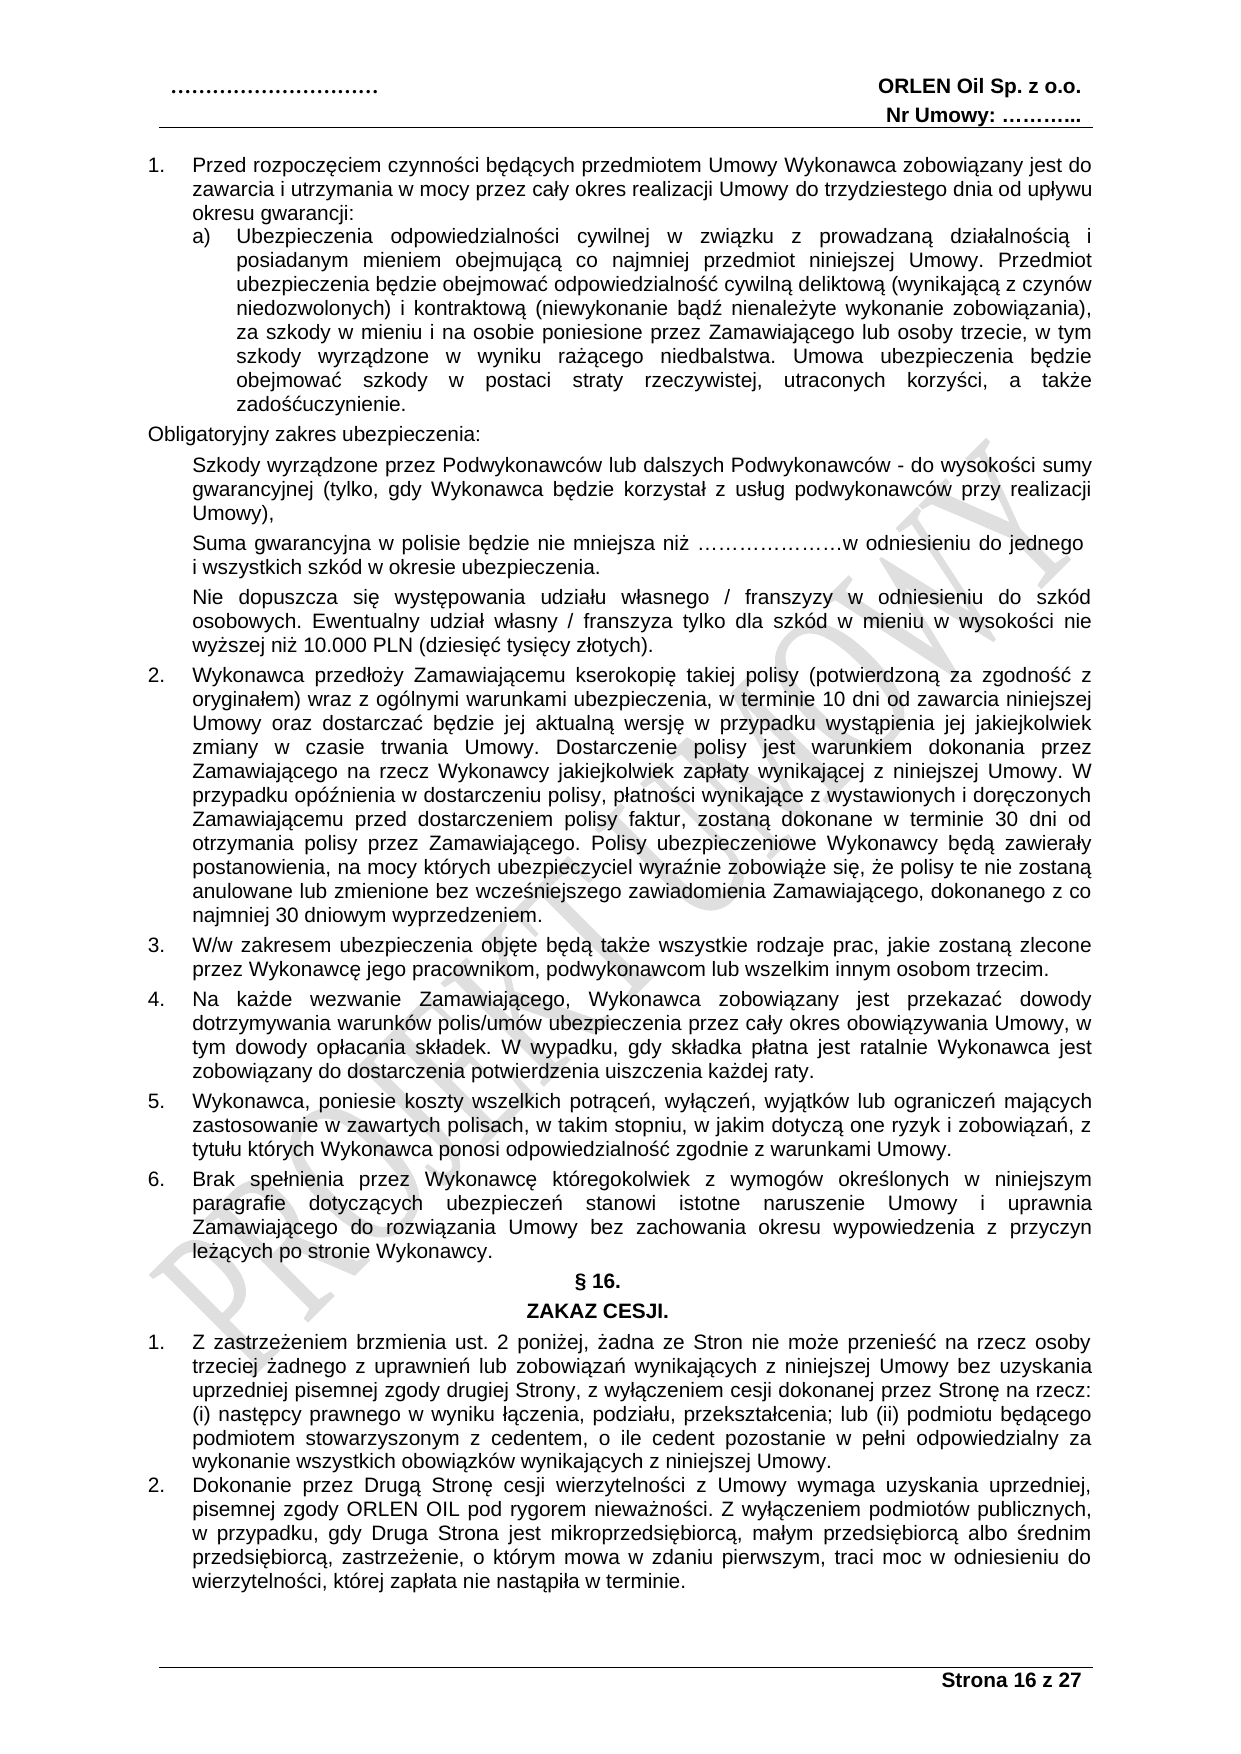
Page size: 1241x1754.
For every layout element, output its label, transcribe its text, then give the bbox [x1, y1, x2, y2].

list Dokonanie przez Drugą Stronę cesji wierzytelności z Umowy wymaga uzyskania uprzedniej, pisemnej zgody ORLEN OIL pod rygorem nieważności. Z wyłączeniem podmiotów publicznych, w przypadku, gdy Druga Strona jest mikroprzedsiębiorcą, małym przedsiębiorcą albo średnim przedsiębiorcą, zastrzeżenie, o którym mowa w zdaniu pierwszym, traci moc w odniesieniu do wierzytelności, której zapłata nie nastąpiła w terminie. [148, 1473, 1093, 1593]
text ZAKAZ CESJI. [103, 1299, 1093, 1323]
list Wykonawca, poniesie koszty wszelkich potrąceń, wyłączeń, wyjątków lub ograniczeń mających zastosowanie w zawartych polisach, w takim stopniu, w jakim dotyczą one ryzyk i zobowiązań, z tytułu których Wykonawca ponosi odpowiedzialność zgodnie z warunkami Umowy. [148, 1089, 1093, 1161]
text Nie dopuszcza się występowania udziału własnego / franszyzy w odniesieniu do szkód osobowych. Ewentualny udział własny / franszyza tylko dla szkód w mieniu w wysokości nie wyższej niż 10.000 PLN (dziesięć tysięcy złotych). [148, 585, 1093, 657]
list W/w zakresem ubezpieczenia objęte będą także wszystkie rodzaje prac, jakie zostaną zlecone przez Wykonawcę jego pracownikom, podwykonawcom lub wszelkim innym osobom trzecim. [148, 933, 1093, 981]
list Na każde wezwanie Zamawiającego, Wykonawca zobowiązany jest przekazać dowody dotrzymywania warunków polis/umów ubezpieczenia przez cały okres obowiązywania Umowy, w tym dowody opłacania składek. W wypadku, gdy składka płatna jest ratalnie Wykonawca jest zobowiązany do dostarczenia potwierdzenia uiszczenia każdej raty. [148, 987, 1093, 1083]
text Obligatoryjny zakres ubezpieczenia: [148, 422, 1093, 446]
text Szkody wyrządzone przez Podwykonawców lub dalszych Podwykonawców - do wysokości sumy gwarancyjnej (tylko, gdy Wykonawca będzie korzystał z usług podwykonawców przy realizacji Umowy), [148, 452, 1093, 524]
list Przed rozpoczęciem czynności będących przedmiotem Umowy Wykonawca zobowiązany jest do zawarcia i utrzymania w mocy przez cały okres realizacji Umowy do trzydziestego dnia od upływu okresu gwarancji: [148, 152, 1093, 224]
text § 16. [103, 1269, 1093, 1293]
text Suma gwarancyjna w polisie będzie nie mniejsza niż …………………w odniesieniu do jednego i wszystkich szkód w okresie ubezpieczenia. [148, 531, 1093, 578]
list Ubezpieczenia odpowiedzialności cywilnej w związku z prowadzaną działalnością i posiadanym mieniem obejmującą co najmniej przedmiot niniejszej Umowy. Przedmiot ubezpieczenia będzie obejmować odpowiedzialność cywilną deliktową (wynikającą z czynów niedozwolonych) i kontraktową (niewykonanie bądź nienależyte wykonanie zobowiązania), za szkody w mieniu i na osobie poniesione przez Zamawiającego lub osoby trzecie, w tym szkody wyrządzone w wyniku rażącego niedbalstwa. Umowa ubezpieczenia będzie obejmować szkody w postaci straty rzeczywistej, utraconych korzyści, a także zadośćuczynienie. [192, 224, 1093, 416]
list Z zastrzeżeniem brzmienia ust. 2 poniżej, żadna ze Stron nie może przenieść na rzecz osoby trzeciej żadnego z uprawnień lub zobowiązań wynikających z niniejszej Umowy bez uzyskania uprzedniej pisemnej zgody drugiej Strony, z wyłączeniem cesji dokonanej przez Stronę na rzecz: (i) następcy prawnego w wyniku łączenia, podziału, przekształcenia; lub (ii) podmiotu będącego podmiotem stowarzyszonym z cedentem, o ile cedent pozostanie w pełni odpowiedzialny za wykonanie wszystkich obowiązków wynikających z niniejszej Umowy. [148, 1329, 1093, 1473]
list Wykonawca przedłoży Zamawiającemu kserokopię takiej polisy (potwierdzoną za zgodność z oryginałem) wraz z ogólnymi warunkami ubezpieczenia, w terminie 10 dni od zawarcia niniejszej Umowy oraz dostarczać będzie jej aktualną wersję w przypadku wystąpienia jej jakiejkolwiek zmiany w czasie trwania Umowy. Dostarczenie polisy jest warunkiem dokonania przez Zamawiającego na rzecz Wykonawcy jakiejkolwiek zapłaty wynikającej z niniejszej Umowy. W przypadku opóźnienia w dostarczeniu polisy, płatności wynikające z wystawionych i doręczonych Zamawiającemu przed dostarczeniem polisy faktur, zostaną dokonane w terminie 30 dni od otrzymania polisy przez Zamawiającego. Polisy ubezpieczeniowe Wykonawcy będą zawierały postanowienia, na mocy których ubezpieczyciel wyraźnie zobowiąże się, że polisy te nie zostaną anulowane lub zmienione bez wcześniejszego zawiadomienia Zamawiającego, dokonanego z co najmniej 30 dniowym wyprzedzeniem. [148, 663, 1093, 926]
list Brak spełnienia przez Wykonawcę któregokolwiek z wymogów określonych w niniejszym paragrafie dotyczących ubezpieczeń stanowi istotne naruszenie Umowy i uprawnia Zamawiającego do rozwiązania Umowy bez zachowania okresu wypowiedzenia z przyczyn leżących po stronie Wykonawcy. [148, 1167, 1093, 1263]
